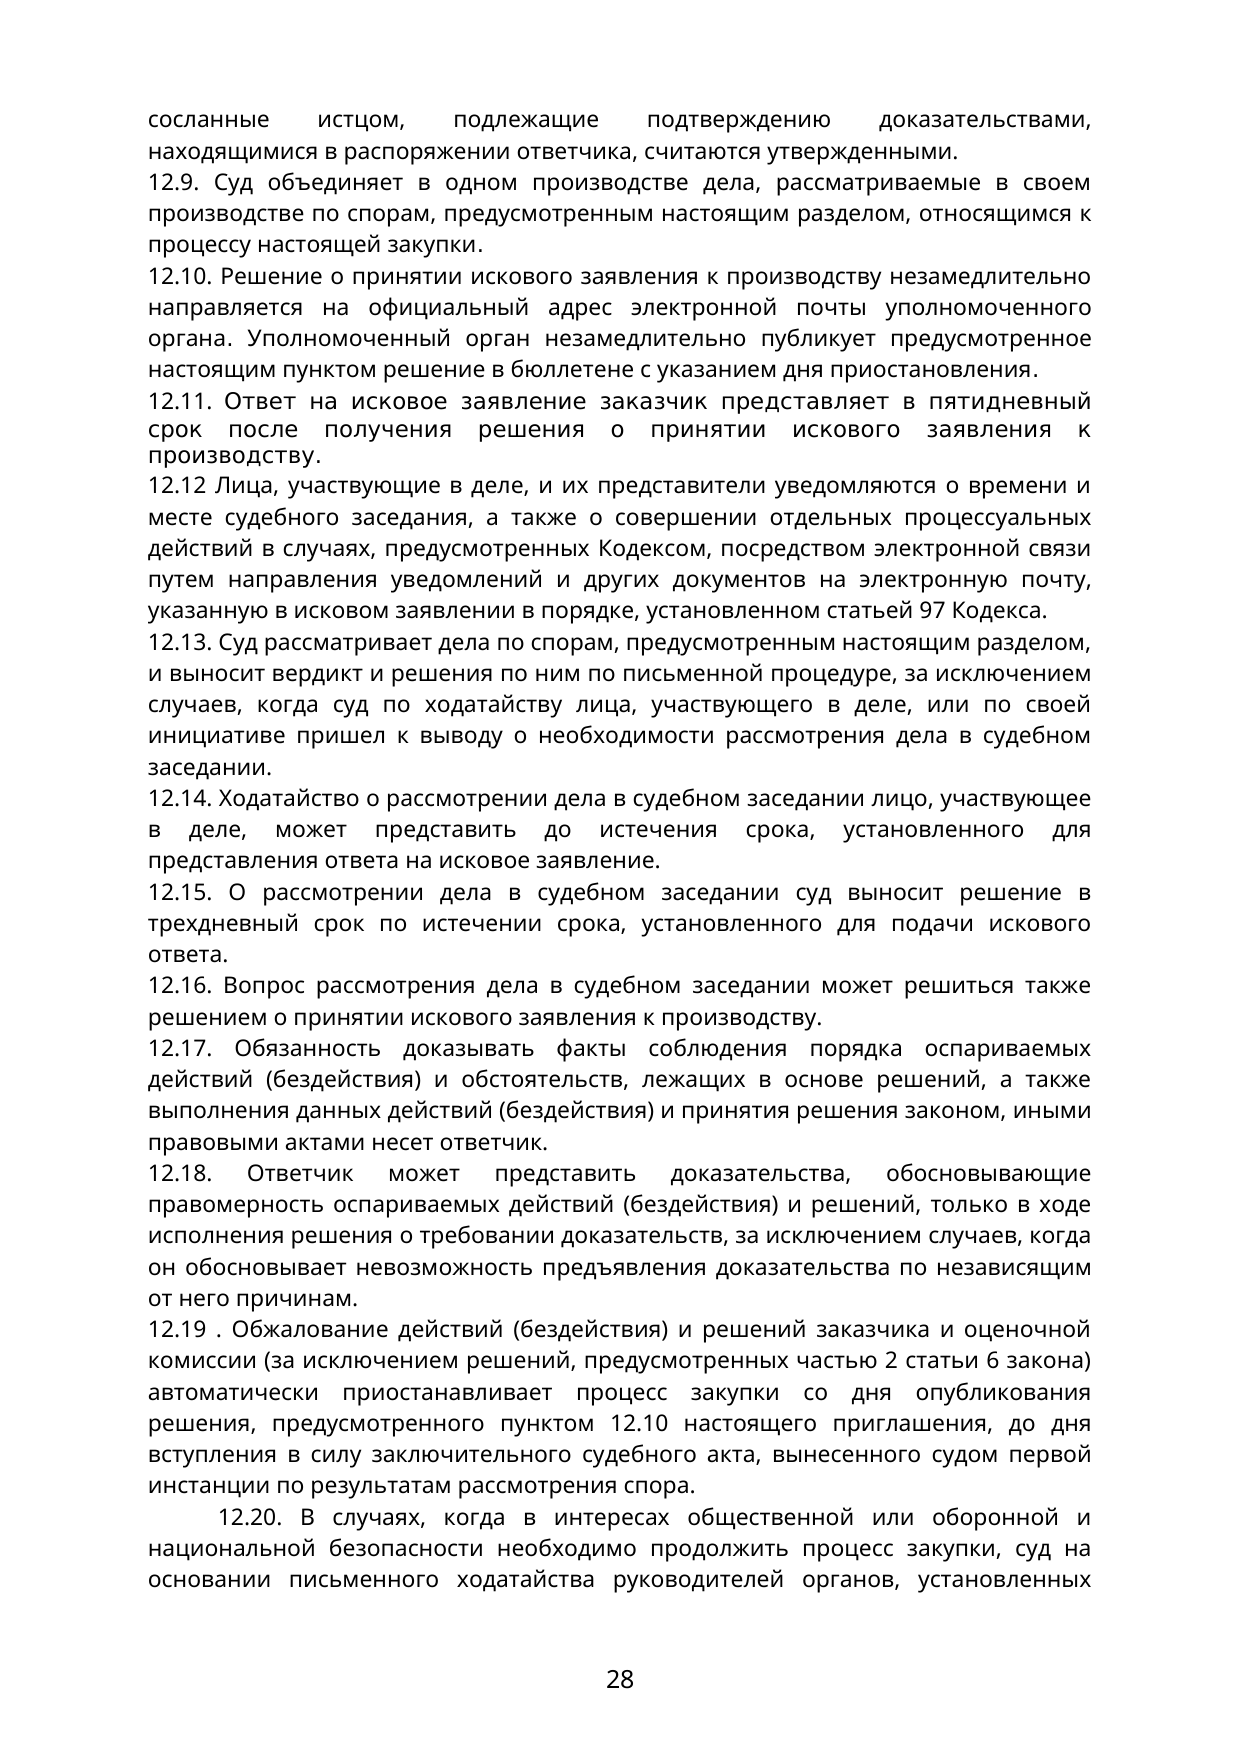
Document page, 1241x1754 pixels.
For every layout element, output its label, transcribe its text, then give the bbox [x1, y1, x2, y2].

text 12.10. Решение о принятии искового заявления к производству незамедлительно направляется на официальный адрес электронной почты уполномоченного органа. Уполномоченный орган незамедлительно публикует предусмотренное настоящим пунктом решение в бюллетене с указанием дня приостановления. [148, 260, 1092, 385]
text 12.11. Ответ на исковое заявление заказчик представляет в пятидневный срок после получения решения о принятии искового заявления к производству. [148, 385, 1092, 469]
text 12.14. Ходатайство о рассмотрении дела в судебном заседании лицо, участвующее в деле, может представить до истечения срока, установленного для представления ответа на исковое заявление. [148, 782, 1092, 876]
text 12.12 Лица, участвующие в деле, и их представители уведомляются о времени и месте судебного заседания, а также о совершении отдельных процессуальных действий в случаях, предусмотренных Кодексом, посредством электронной связи путем направления уведомлений и других документов на электронную почту, указанную в исковом заявлении в порядке, установленном статьей 97 Кодекса. [148, 469, 1092, 626]
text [148, 1501, 1092, 1594]
text 12.15. О рассмотрении дела в судебном заседании суд выносит решение в трехдневный срок по истечении срока, установленного для подачи искового ответа. [148, 876, 1092, 969]
text 12.18. Ответчик может представить доказательства, обосновывающие правомерность оспариваемых действий (бездействия) и решений, только в ходе исполнения решения о требовании доказательств, за исключением случаев, когда он обосновывает невозможность предъявления доказательства по независящим от него причинам. [148, 1157, 1092, 1313]
text 12.17. Обязанность доказывать факты соблюдения порядка оспариваемых действий (бездействия) и обстоятельств, лежащих в основе решений, а также выполнения данных действий (бездействия) и принятия решения законом, иными правовыми актами несет ответчик. [148, 1032, 1092, 1157]
text 12.13. Суд рассматривает дела по спорам, предусмотренным настоящим разделом, и выносит вердикт и решения по ним по письменной процедуре, за исключением случаев, когда суд по ходатайству лица, участвующего в деле, или по своей инициативе пришел к выводу о необходимости рассмотрения дела в судебном заседании. [148, 626, 1092, 782]
text 12.9. Суд объединяет в одном производстве дела, рассматриваемые в своем производстве по спорам, предусмотренным настоящим разделом, относящимся к процессу настоящей закупки. [148, 166, 1092, 260]
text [148, 103, 1092, 166]
text 12.19 . Обжалование действий (бездействия) и решений заказчика и оценочной комиссии (за исключением решений, предусмотренных частью 2 статьи 6 закона) автоматически приостанавливает процесс закупки со дня опубликования решения, предусмотренного пунктом 12.10 настоящего приглашения, до дня вступления в силу заключительного судебного акта, вынесенного судом первой инстанции по результатам рассмотрения спора. [148, 1313, 1092, 1501]
text 12.16. Вопрос рассмотрения дела в судебном заседании может решиться также решением о принятии искового заявления к производству. [148, 969, 1092, 1032]
